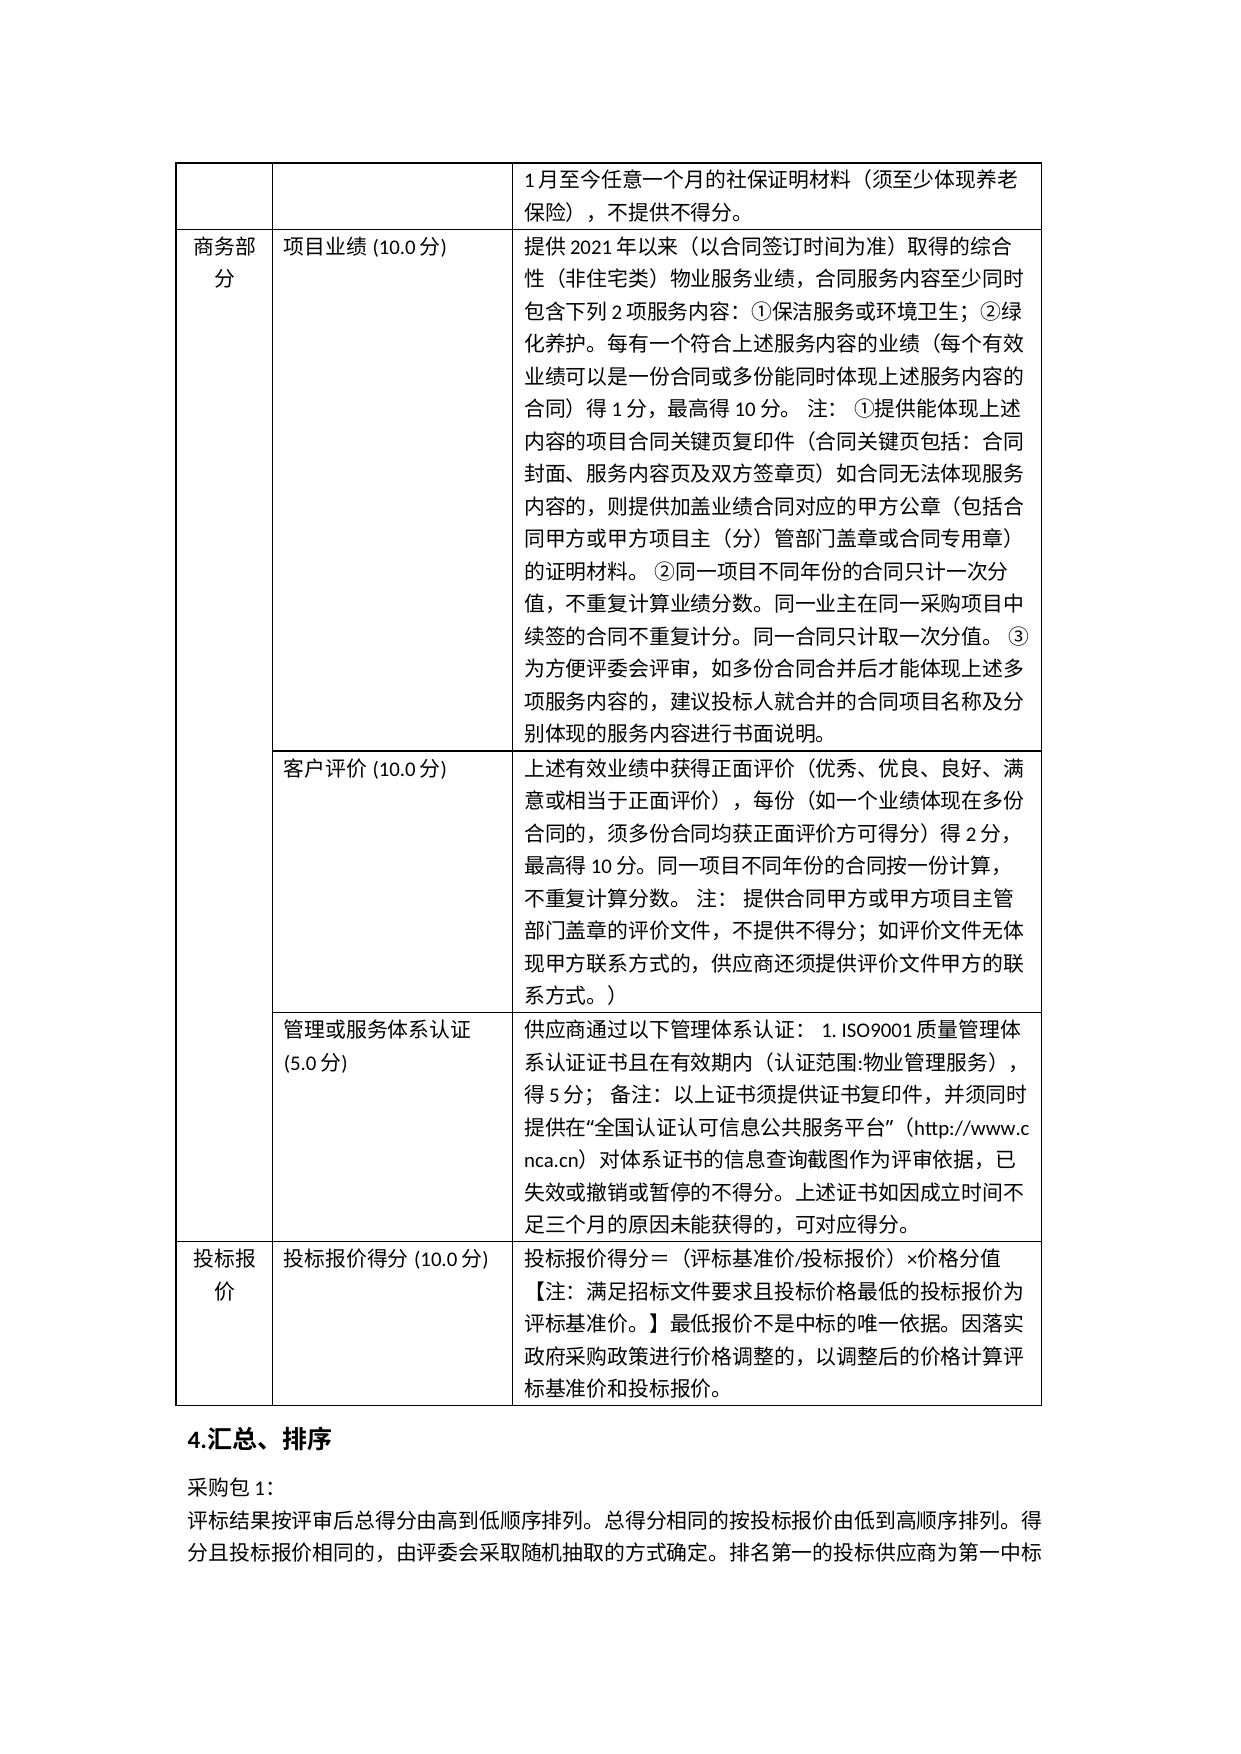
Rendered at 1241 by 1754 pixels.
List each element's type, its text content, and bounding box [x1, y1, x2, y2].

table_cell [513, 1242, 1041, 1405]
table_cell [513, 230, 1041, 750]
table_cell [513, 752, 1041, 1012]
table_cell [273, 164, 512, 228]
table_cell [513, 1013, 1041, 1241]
text 4.汇总、排序 [187, 1406, 1053, 1471]
text 采购包1： [187, 1471, 1053, 1504]
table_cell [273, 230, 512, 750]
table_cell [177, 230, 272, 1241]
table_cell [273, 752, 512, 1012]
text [187, 1504, 1053, 1569]
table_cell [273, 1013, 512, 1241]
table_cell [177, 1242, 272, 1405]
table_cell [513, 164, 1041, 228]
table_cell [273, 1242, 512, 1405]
